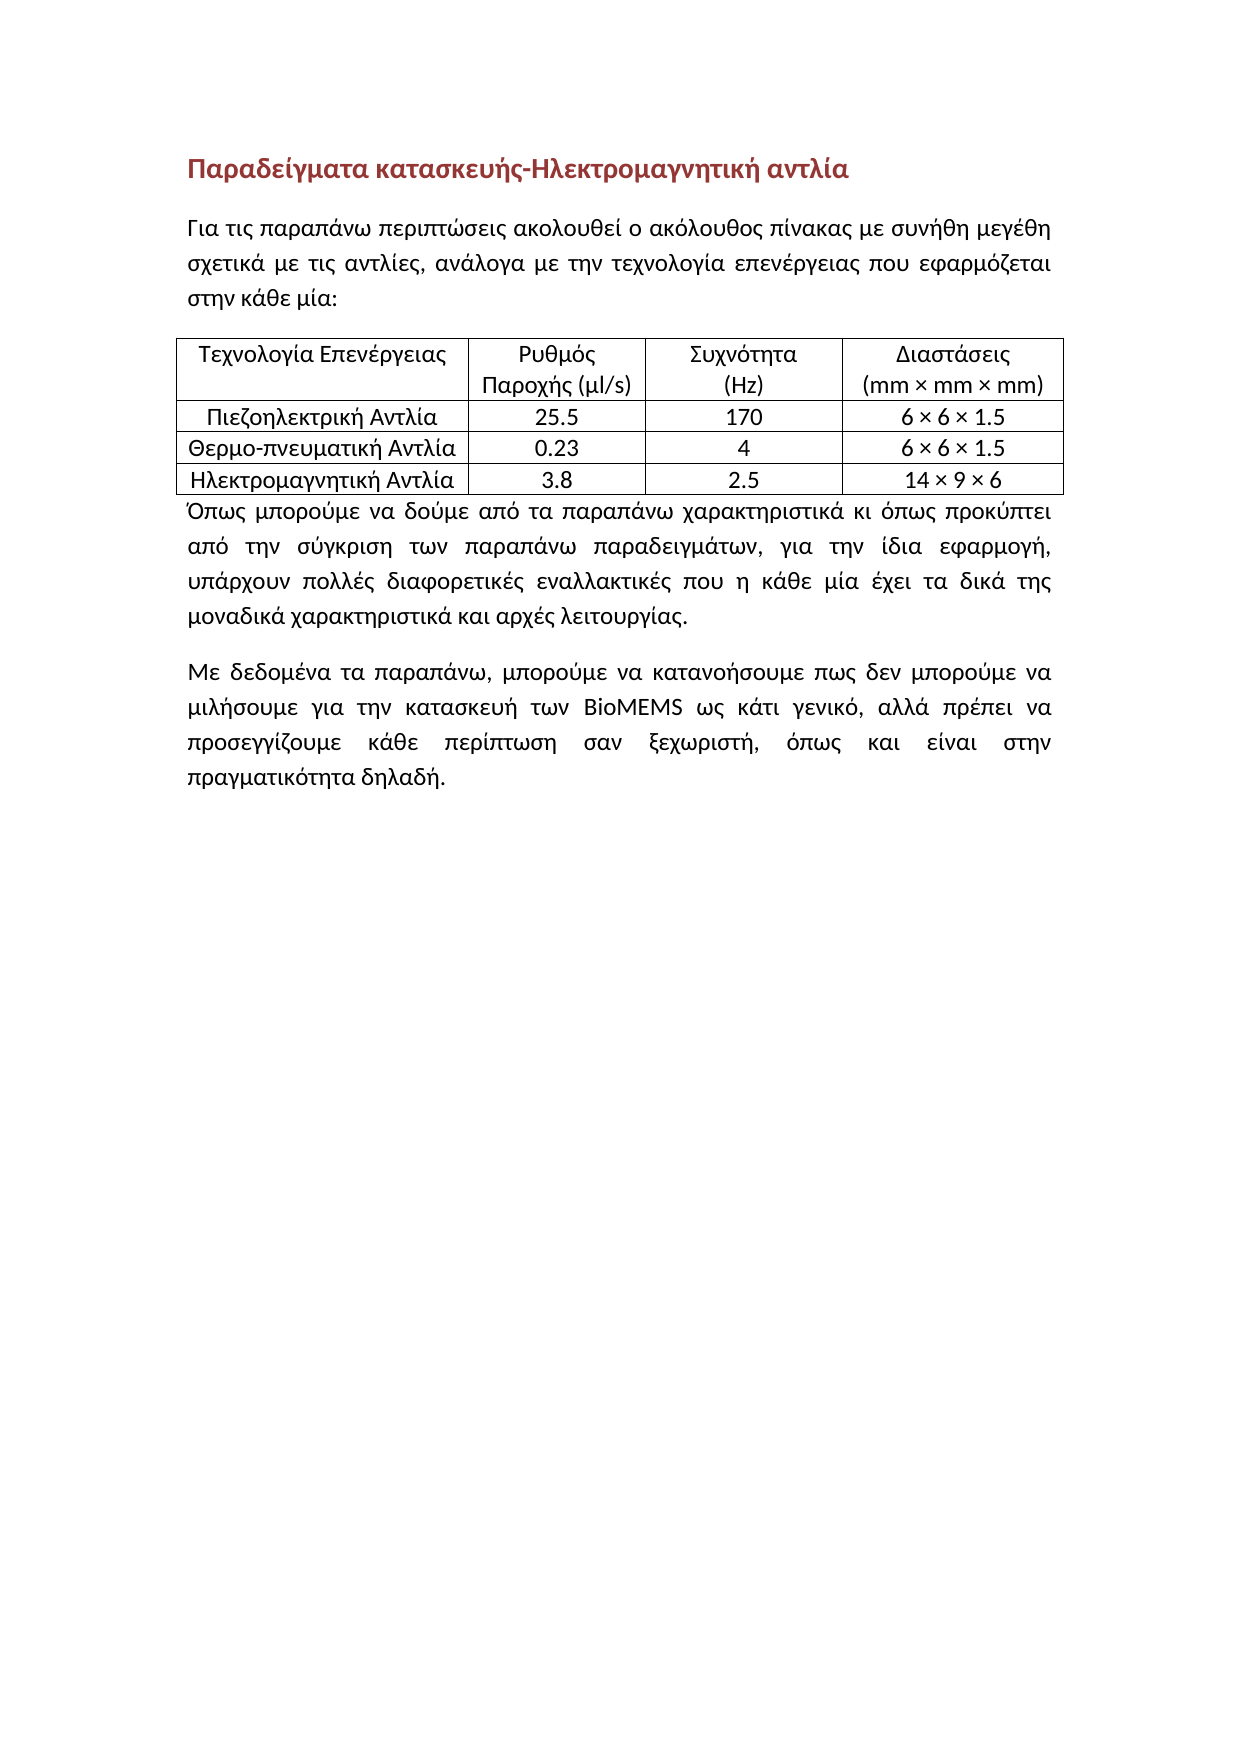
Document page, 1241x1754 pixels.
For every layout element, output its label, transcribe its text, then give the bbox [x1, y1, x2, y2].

text Όπως μπορούμε να δούμε από τα παραπάνω χαρακτηριστικά κι όπως προκύπτει από την σύγκριση των παραπάνω παραδειγμάτων, για την ίδια εφαρμογή, υπάρχουν πολλές διαφορετικές εναλλακτικές που η κάθε μία έχει τα δικά της μοναδικά χαρακτηριστικά και αρχές λειτουργίας. [187, 495, 1053, 631]
text Παραδείγματα κατασκευής-Ηλεκτρομαγνητική αντλία [187, 150, 1053, 186]
table_header Διαστάσεις (mm × mm × mm) [843, 339, 1063, 400]
table_cell 6 × 6 × 1.5 [843, 432, 1063, 463]
text Για τις παραπάνω περιπτώσεις ακολουθεί ο ακόλουθος πίνακας με συνήθη μεγέθη σχετικά με τις αντλίες, ανάλογα με την τεχνολογία επενέργειας που εφαρμόζεται στην κάθε μία: [187, 212, 1053, 312]
table_cell 3.8 [469, 464, 645, 494]
table_cell 170 [646, 401, 842, 431]
table_header Τεχνολογία Επενέργειας [177, 339, 468, 400]
table_cell Ηλεκτρομαγνητική Αντλία [177, 464, 468, 494]
table_cell 14 × 9 × 6 [843, 464, 1063, 494]
table_cell 4 [646, 432, 842, 463]
table_cell 6 × 6 × 1.5 [843, 401, 1063, 431]
table_cell Θερμο-πνευματική Αντλία [177, 432, 468, 463]
table_cell Πιεζοηλεκτρική Αντλία [177, 401, 468, 431]
table_header Συχνότητα (Hz) [646, 339, 842, 400]
text Με δεδομένα τα παραπάνω, μπορούμε να κατανοήσουμε πως δεν μπορούμε να μιλήσουμε για την κατασκευή των BioMEMS ως κάτι γενικό, αλλά πρέπει να προσεγγίζουμε κάθε περίπτωση σαν ξεχωριστή, όπως και είναι στην πραγματικότητα δηλαδή. [187, 656, 1053, 792]
table_cell 0.23 [469, 432, 645, 463]
table_cell 25.5 [469, 401, 645, 431]
table_header Ρυθμός Παροχής (μl/s) [469, 339, 645, 400]
table_cell 2.5 [646, 464, 842, 494]
